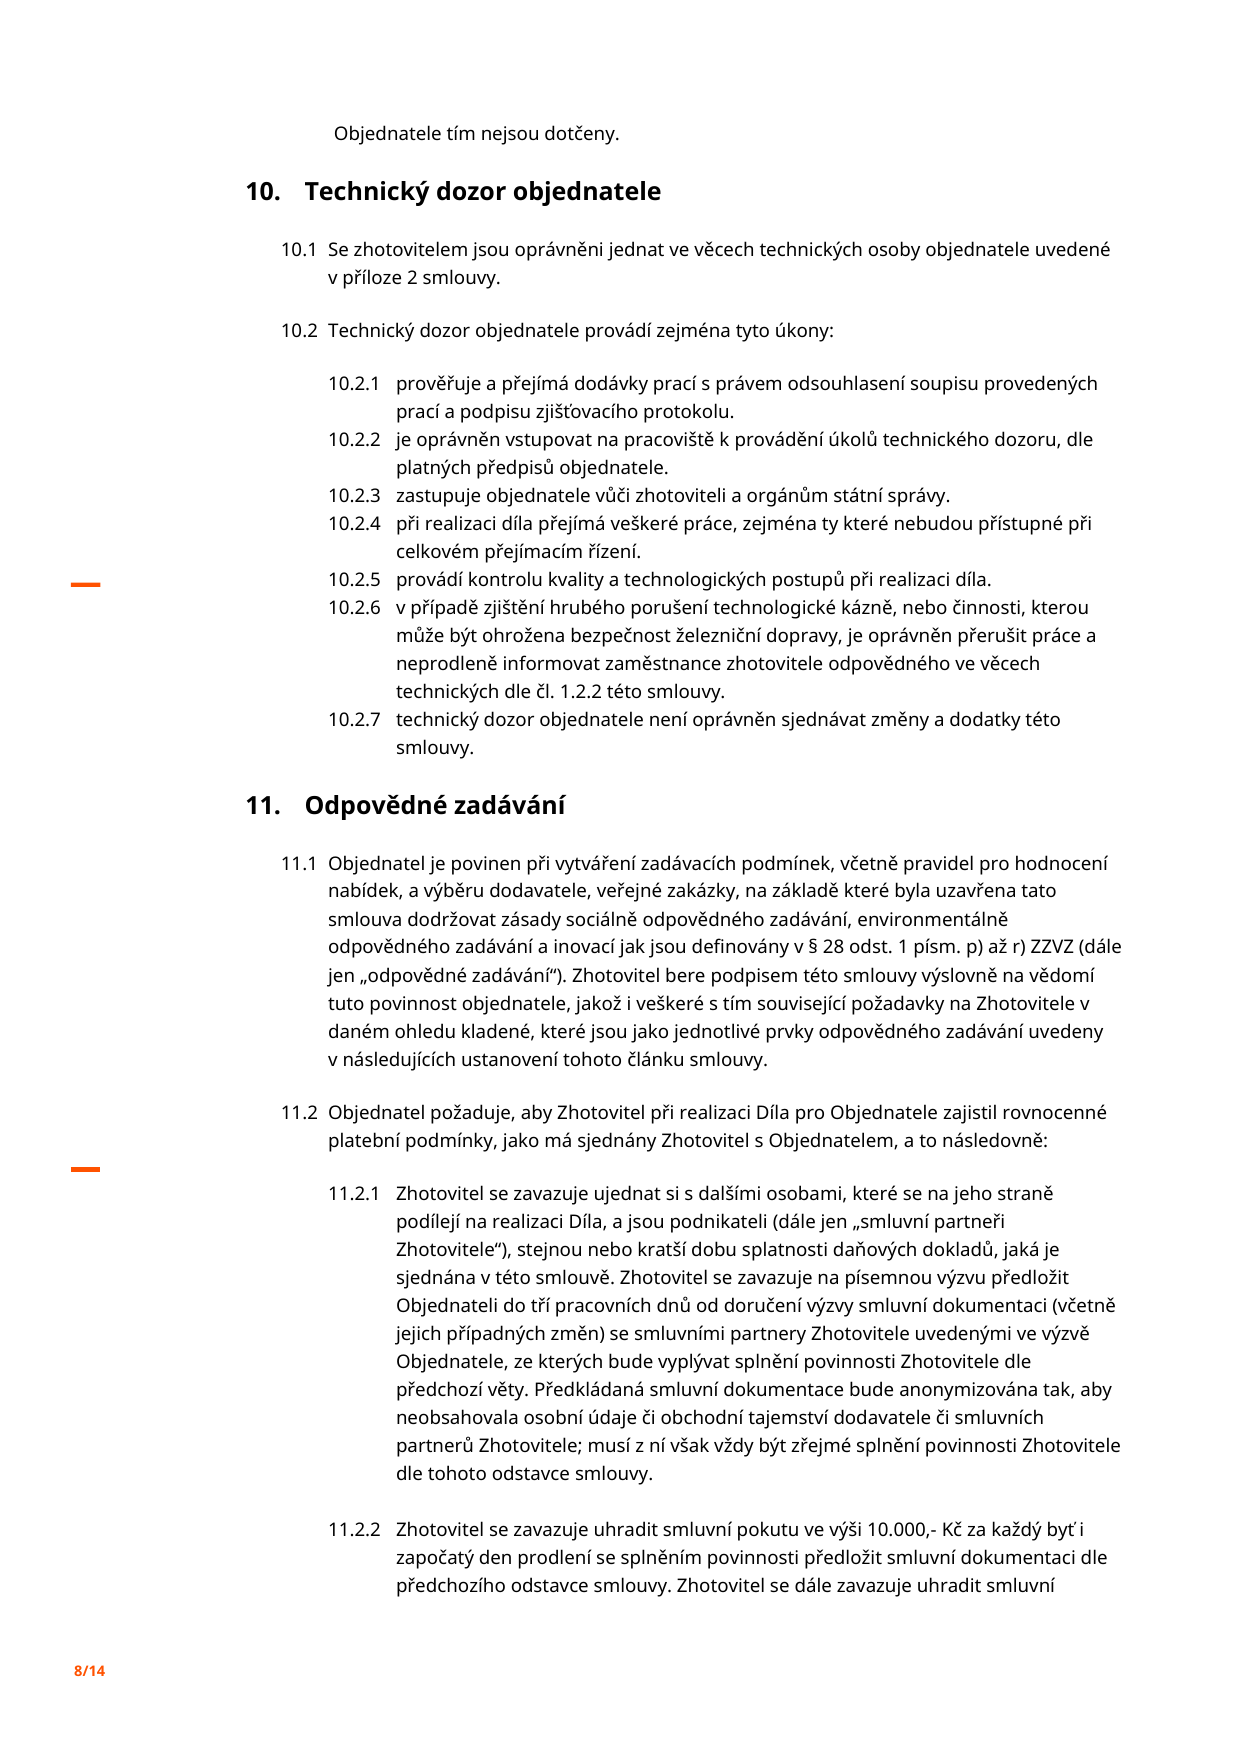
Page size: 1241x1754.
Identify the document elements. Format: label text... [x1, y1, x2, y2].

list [328, 1516, 1122, 1598]
list zastupuje objednatele vůči zhotoviteli a orgánům státní správy. [328, 482, 1122, 508]
list při realizaci díla přejímá veškeré práce, zejména ty které nebudou přístupné při celkovém přejímacím řízení. [328, 510, 1122, 564]
list prověřuje a přejímá dodávky prací s právem odsouhlasení soupisu provedených prací a podpisu zjišťovacího protokolu. [328, 370, 1122, 424]
list Odpovědné zadávání [245, 787, 1122, 821]
list Technický dozor objednatele [245, 174, 1122, 208]
list provádí kontrolu kvality a technologických postupů při realizaci díla. [328, 566, 1122, 592]
list Se zhotovitelem jsou oprávněni jednat ve věcech technických osoby objednatele uvedené v příloze 2 smlouvy. [281, 236, 1122, 289]
list Objednatel požaduje, aby Zhotovitel při realizaci Díla pro Objednatele zajistil rovnocenné platební podmínky, jako má sjednány Zhotovitel s Objednatelem, a to následovně: [281, 1099, 1122, 1152]
list Objednatele tím nejsou dotčeny. [304, 121, 1122, 146]
list technický dozor objednatele není oprávněn sjednávat změny a dodatky této smlouvy. [328, 706, 1122, 760]
list Technický dozor objednatele provádí zejména tyto úkony: [281, 317, 1122, 343]
list Zhotovitel se zavazuje ujednat si s dalšími osobami, které se na jeho straně podílejí na realizaci Díla, a jsou podnikateli (dále jen „smluvní partneři Zhotovitele“), stejnou nebo kratší dobu splatnosti daňových dokladů, jaká je sjednána v této smlouvě. Zhotovitel se zavazuje na písemnou výzvu předložit Objednateli do tří pracovních dnů od doručení výzvy smluvní dokumentaci (včetně jejich případných změn) se smluvními partnery Zhotovitele uvedenými ve výzvě Objednatele, ze kterých bude vyplývat splnění povinnosti Zhotovitele dle předchozí věty. Předkládaná smluvní dokumentace bude anonymizována tak, aby neobsahovala osobní údaje či obchodní tajemství dodavatele či smluvních partnerů Zhotovitele; musí z ní však vždy být zřejmé splnění povinnosti Zhotovitele dle tohoto odstavce smlouvy. [328, 1180, 1122, 1486]
list Objednatel je povinen při vytváření zadávacích podmínek, včetně pravidel pro hodnocení nabídek, a výběru dodavatele, veřejné zakázky, na základě které byla uzavřena tato smlouva dodržovat zásady sociálně odpovědného zadávání, environmentálně odpovědného zadávání a inovací jak jsou definovány v § 28 odst. 1 písm. p) až r) ZZVZ (dále jen „odpovědné zadávání“). Zhotovitel bere podpisem této smlouvy výslovně na vědomí tuto povinnost objednatele, jakož i veškeré s tím související požadavky na Zhotovitele v daném ohledu kladené, které jsou jako jednotlivé prvky odpovědného zadávání uvedeny v následujících ustanovení tohoto článku smlouvy. [281, 850, 1122, 1071]
list v případě zjištění hrubého porušení technologické kázně, nebo činnosti, kterou může být ohrožena bezpečnost železniční dopravy, je oprávněn přerušit práce a neprodleně informovat zaměstnance zhotovitele odpovědného ve věcech technických dle čl. 1.2.2 této smlouvy. [328, 594, 1122, 704]
list je oprávněn vstupovat na pracoviště k provádění úkolů technického dozoru, dle platných předpisů objednatele. [328, 426, 1122, 480]
